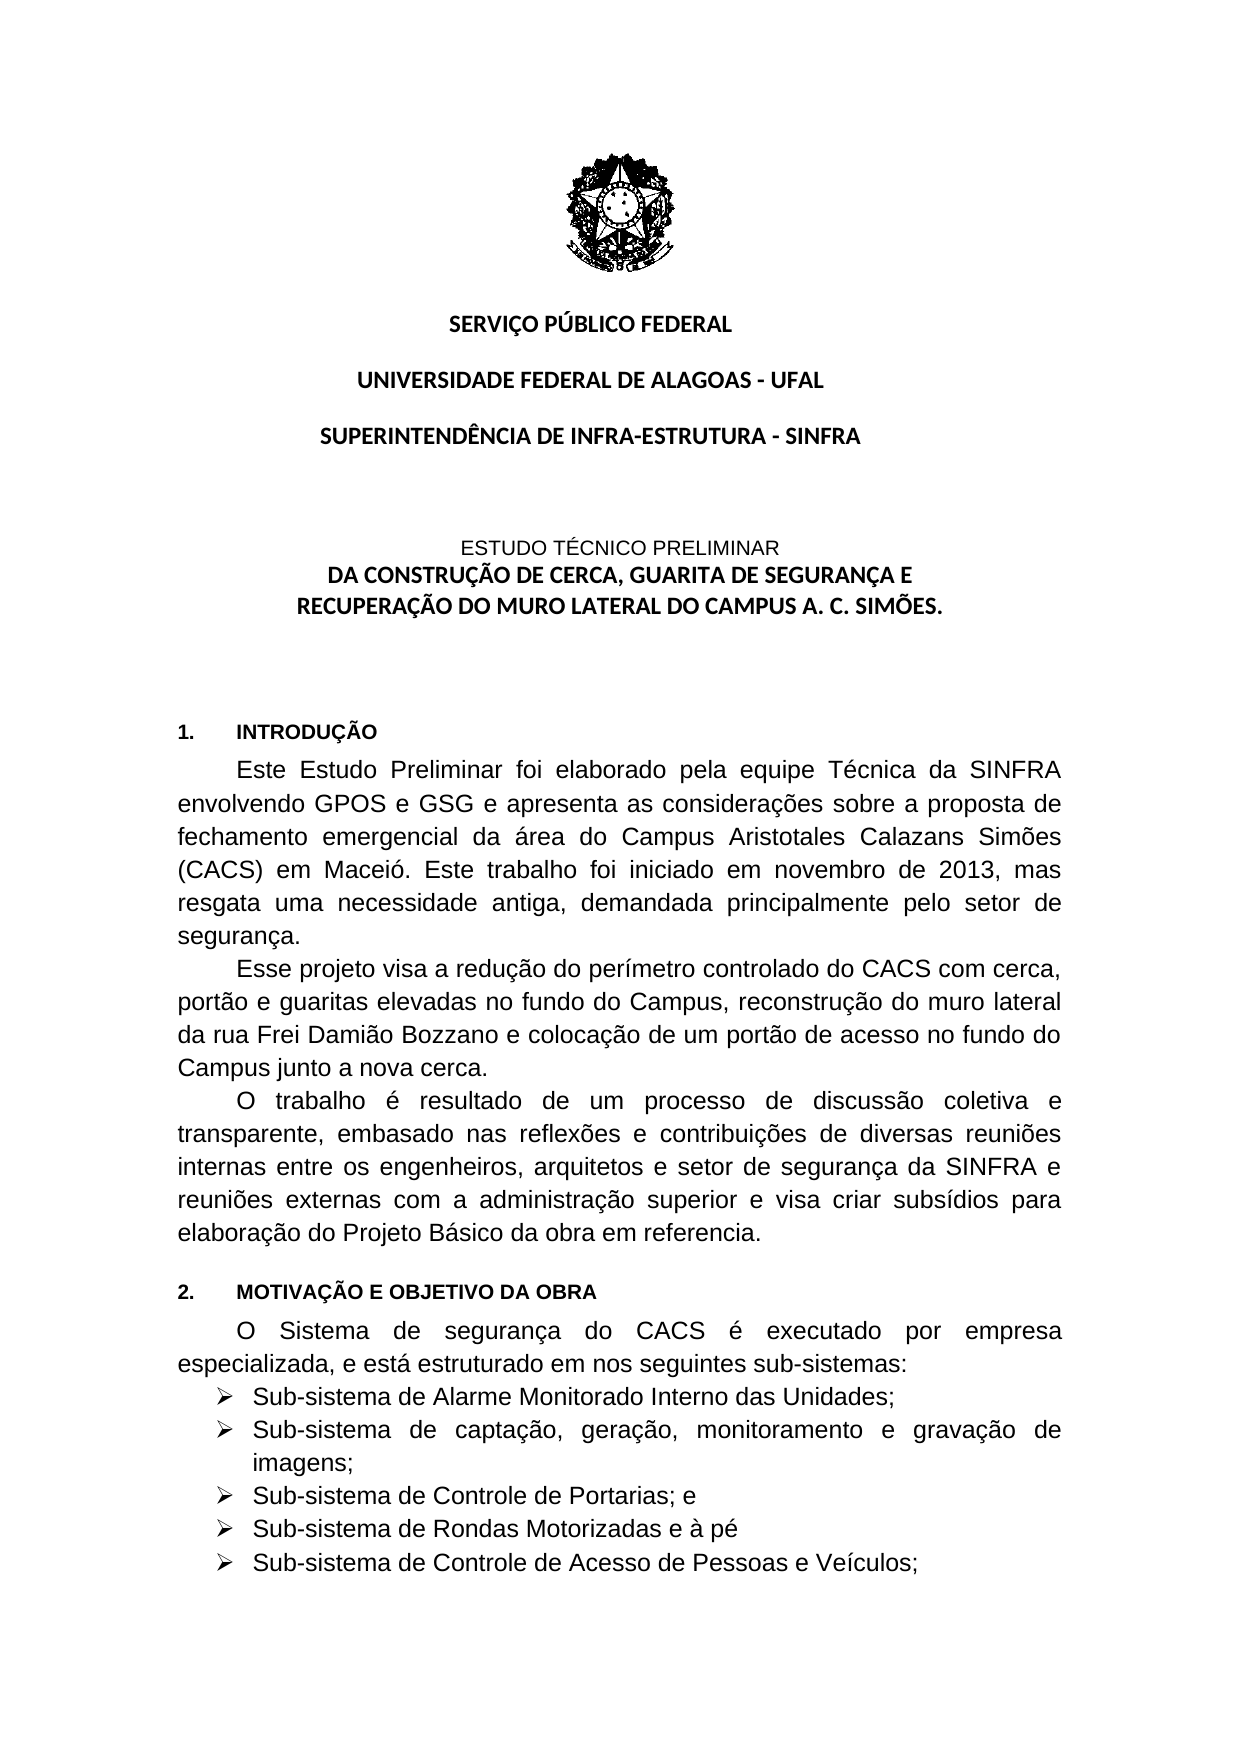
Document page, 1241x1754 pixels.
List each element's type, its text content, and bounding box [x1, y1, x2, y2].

text SUPERINTENDÊNCIA DE INFRA-ESTRUTURA - SINFRA [118, 420, 1063, 450]
list Sub-sistema de Rondas Motorizadas e à pé [215, 1514, 1063, 1543]
text Esse projeto visa a redução do perímetro controlado do CACS com cerca, portão e guaritas elevadas no fundo do Campus, reconstrução do muro lateral da rua Frei Damião Bozzano e colocação de um portão de acesso no fundo do Campus junto a nova cerca. [177, 954, 1063, 1081]
text Este Estudo Preliminar foi elaborado pela equipe Técnica da SINFRA envolvendo GPOS e GSG e apresenta as considerações sobre a proposta de fechamento emergencial da área do Campus Aristotales Calazans Simões (CACS) em Maceió. Este trabalho foi iniciado em novembro de 2013, mas resgata uma necessidade antiga, demandada principalmente pelo setor de segurança. [177, 756, 1063, 949]
list Sub-sistema de Alarme Monitorado Interno das Unidades; [215, 1382, 1063, 1411]
list MOTIVAÇÃO E OBJETIVO DA OBRA [177, 1280, 1063, 1304]
list Sub-sistema de captação, geração, monitoramento e gravação de imagens; [215, 1415, 1063, 1477]
text DA CONSTRUÇÃO DE CERCA, GUARITA DE SEGURANÇA E [177, 559, 1063, 590]
list Sub-sistema de Controle de Portarias; e [215, 1481, 1063, 1510]
list Sub-sistema de Controle de Acesso de Pessoas e Veículos; [215, 1547, 1063, 1576]
text RECUPERAÇÃO DO MURO LATERAL DO CAMPUS A. C. SIMÕES. [177, 590, 1063, 620]
list INTRODUÇÃO [177, 719, 1063, 743]
text O trabalho é resultado de um processo de discussão coletiva e transparente, embasado nas reflexões e contribuições de diversas reuniões internas entre os engenheiros, arquitetos e setor de segurança da SINFRA e reuniões externas com a administração superior e visa criar subsídios para elaboração do Projeto Básico da obra em referencia. [177, 1086, 1063, 1247]
text UNIVERSIDADE FEDERAL DE ALAGOAS - UFAL [118, 364, 1063, 394]
text SERVIÇO PÚBLICO FEDERAL [118, 308, 1063, 339]
picture [551, 147, 689, 284]
text O Sistema de segurança do CACS é executado por empresa especializada, e está estruturado em nos seguintes sub-sistemas: [177, 1316, 1063, 1378]
text ESTUDO TÉCNICO PRELIMINAR [177, 535, 1063, 559]
